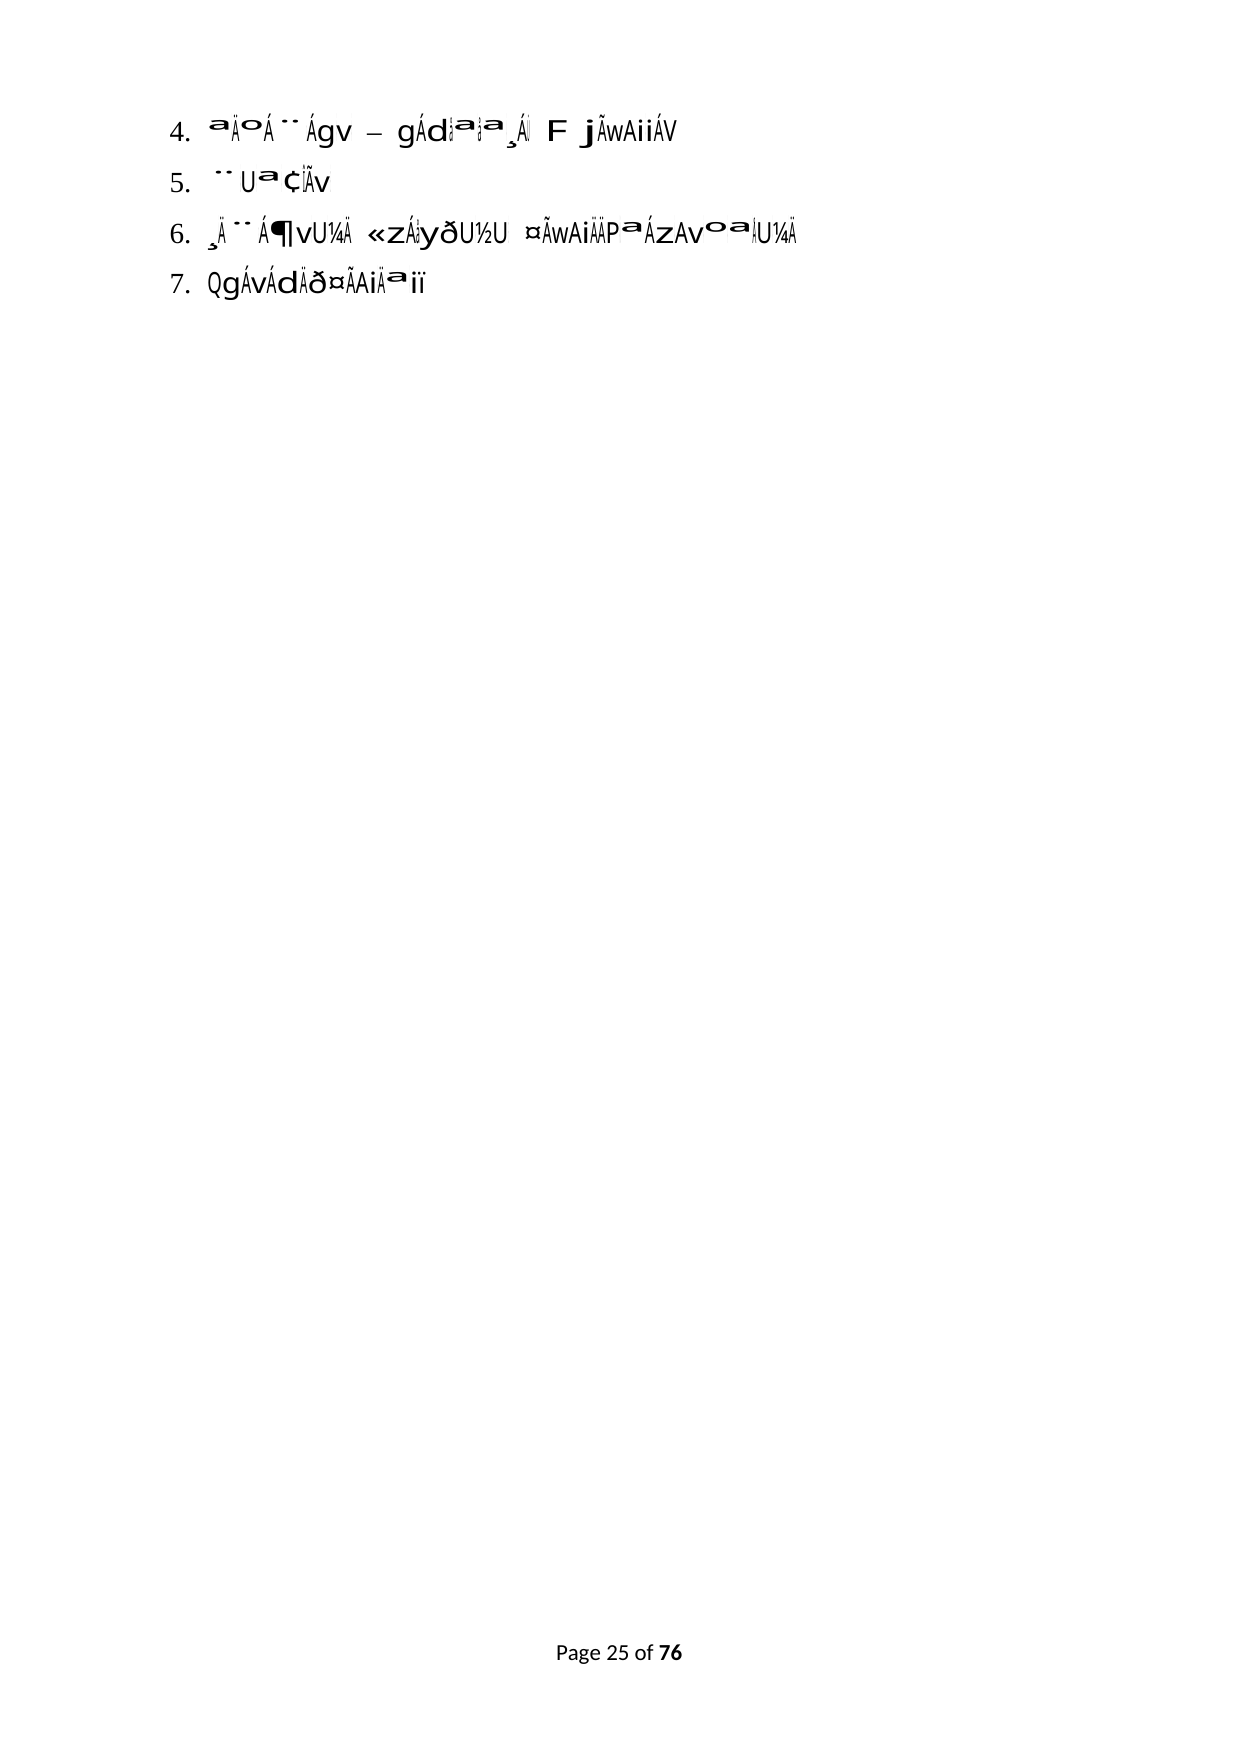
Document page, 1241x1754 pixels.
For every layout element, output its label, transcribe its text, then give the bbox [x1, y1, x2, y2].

list ¨sÀUÀªÀ¢ÎÃvÉ [169, 161, 1148, 201]
list ªÀÄºÁ¨sÁgÀvÀ – gÁdåªÀåªÀ¸ÁÜ F jÃwAiÀiÁV [169, 110, 1148, 150]
list ¸ÀÄ¨sÁ¶vÀUÀ¼ÀÄ «zÁåyðUÀ½UÉ ¤ÃwAiÀÄÄPÀÛªÁzÀAvÀºÀªÀÅUÀ¼ÀÄ [169, 212, 1148, 252]
list QgÁvÁdÄð¤ÃAiÀÄªÀiï [169, 263, 1148, 302]
